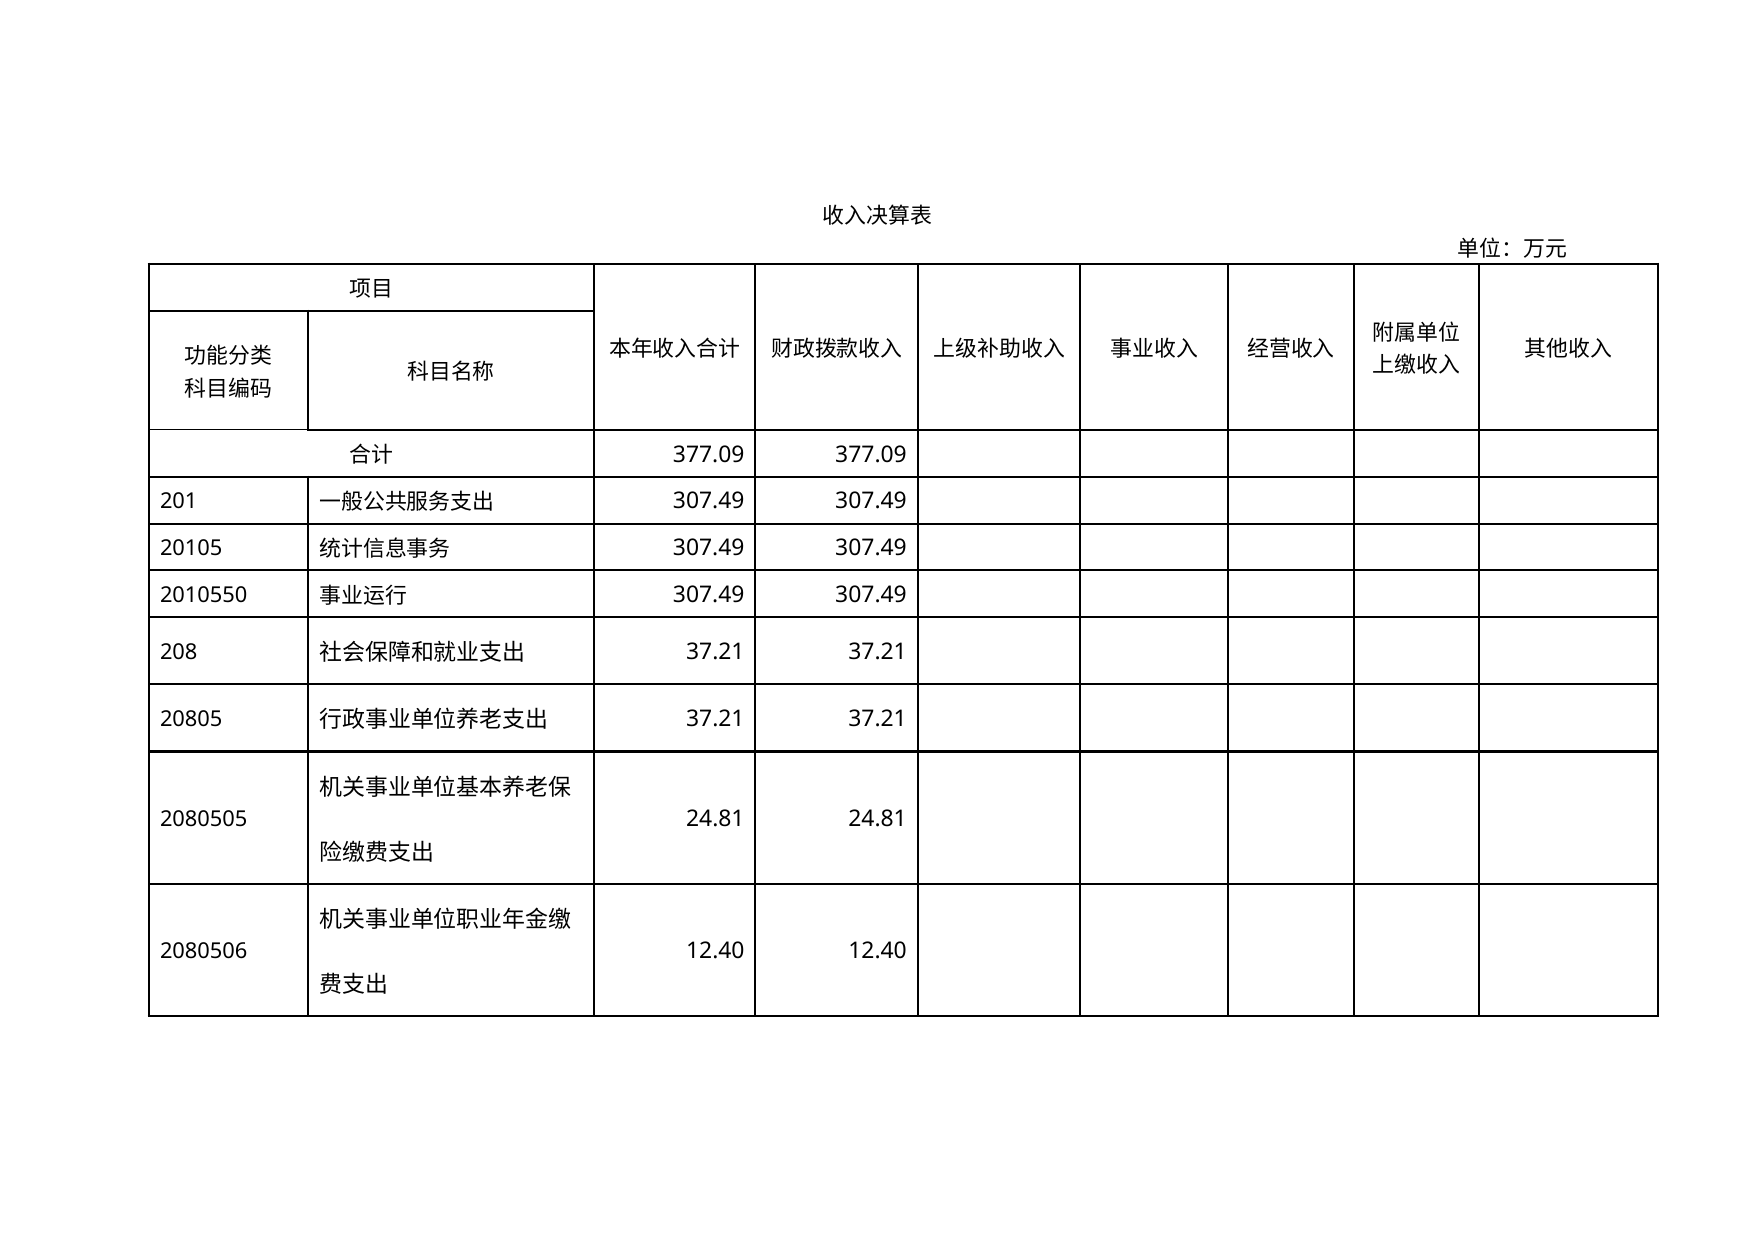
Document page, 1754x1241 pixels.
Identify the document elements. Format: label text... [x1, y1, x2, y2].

table_cell 201 [150, 478, 307, 522]
table_cell [1081, 618, 1227, 683]
table_cell [1081, 753, 1227, 882]
table_cell 2010550 [150, 571, 307, 616]
table_cell 机关事业单位职业年金缴费支出 [309, 885, 593, 1014]
table_header 经营收入 [1229, 265, 1353, 429]
table_cell [1355, 685, 1478, 750]
table_cell [919, 478, 1079, 522]
table_cell 社会保障和就业支出 [309, 618, 593, 683]
table_header 其他收入 [1480, 265, 1657, 429]
table_cell 行政事业单位养老支出 [309, 685, 593, 750]
table_cell [1229, 885, 1353, 1014]
table_cell 科目名称 [309, 312, 593, 429]
table_cell 307.49 [756, 571, 917, 616]
table_cell [919, 685, 1079, 750]
table_cell [1355, 431, 1478, 476]
table_cell 307.49 [756, 478, 917, 522]
table_cell 37.21 [595, 618, 754, 683]
table_cell 377.09 [595, 431, 754, 476]
table_cell [919, 571, 1079, 616]
table_cell [1229, 431, 1353, 476]
table_cell [1081, 685, 1227, 750]
table_cell 12.40 [595, 885, 754, 1014]
table_cell 功能分类 科目编码 [150, 312, 307, 429]
table_header 财政拨款收入 [756, 265, 917, 429]
table_cell [1229, 618, 1353, 683]
table_cell [1355, 618, 1478, 683]
table_cell 2080506 [150, 885, 307, 1014]
table_cell 事业运行 [309, 571, 593, 616]
table_cell [1480, 431, 1657, 476]
table_cell 307.49 [595, 571, 754, 616]
table_cell 24.81 [595, 753, 754, 882]
table_cell 机关事业单位基本养老保险缴费支出 [309, 753, 593, 882]
table_cell [1355, 571, 1478, 616]
table_header 附属单位上缴收入 [1355, 265, 1478, 429]
table_cell 统计信息事务 [309, 525, 593, 569]
table_cell [1480, 753, 1657, 882]
table_cell [1229, 753, 1353, 882]
table_cell [1480, 571, 1657, 616]
table_cell [1229, 571, 1353, 616]
table_cell 307.49 [595, 525, 754, 569]
table_cell [1480, 525, 1657, 569]
table_cell [1229, 525, 1353, 569]
table_cell 307.49 [595, 478, 754, 522]
table_cell [1081, 478, 1227, 522]
table_cell [1229, 685, 1353, 750]
table_cell 20805 [150, 685, 307, 750]
table_cell [1081, 885, 1227, 1014]
table_header 项目 [150, 265, 593, 309]
table_cell 合计 [150, 430, 593, 476]
table_cell [1081, 431, 1227, 476]
table_cell 12.40 [756, 885, 917, 1014]
table_cell [919, 753, 1079, 882]
table_cell [1355, 885, 1478, 1014]
table_cell [1229, 478, 1353, 522]
table_cell 37.21 [756, 618, 917, 683]
text 收入决算表 [150, 198, 1604, 230]
table_cell [1480, 478, 1657, 522]
table_header 上级补助收入 [919, 265, 1079, 429]
table_cell 37.21 [756, 685, 917, 750]
table_cell 2080505 [150, 753, 307, 882]
table_cell [1480, 885, 1657, 1014]
table_cell 37.21 [595, 685, 754, 750]
table_cell [1480, 618, 1657, 683]
table_cell [1081, 571, 1227, 616]
table_header 事业收入 [1081, 265, 1227, 429]
table_cell 377.09 [756, 431, 917, 476]
text 单位：万元 [150, 230, 1566, 263]
table_header 本年收入合计 [595, 265, 754, 429]
table_cell [1355, 753, 1478, 882]
table_cell [919, 525, 1079, 569]
table_cell [919, 618, 1079, 683]
table_cell [919, 885, 1079, 1014]
table_cell 208 [150, 618, 307, 683]
table_cell 20105 [150, 525, 307, 569]
table_cell [1081, 525, 1227, 569]
table_cell 一般公共服务支出 [309, 478, 593, 522]
table_cell [1355, 478, 1478, 522]
table_cell 24.81 [756, 753, 917, 882]
table_cell [919, 431, 1079, 476]
table_cell 307.49 [756, 525, 917, 569]
table_cell [1355, 525, 1478, 569]
table_cell [1480, 685, 1657, 750]
